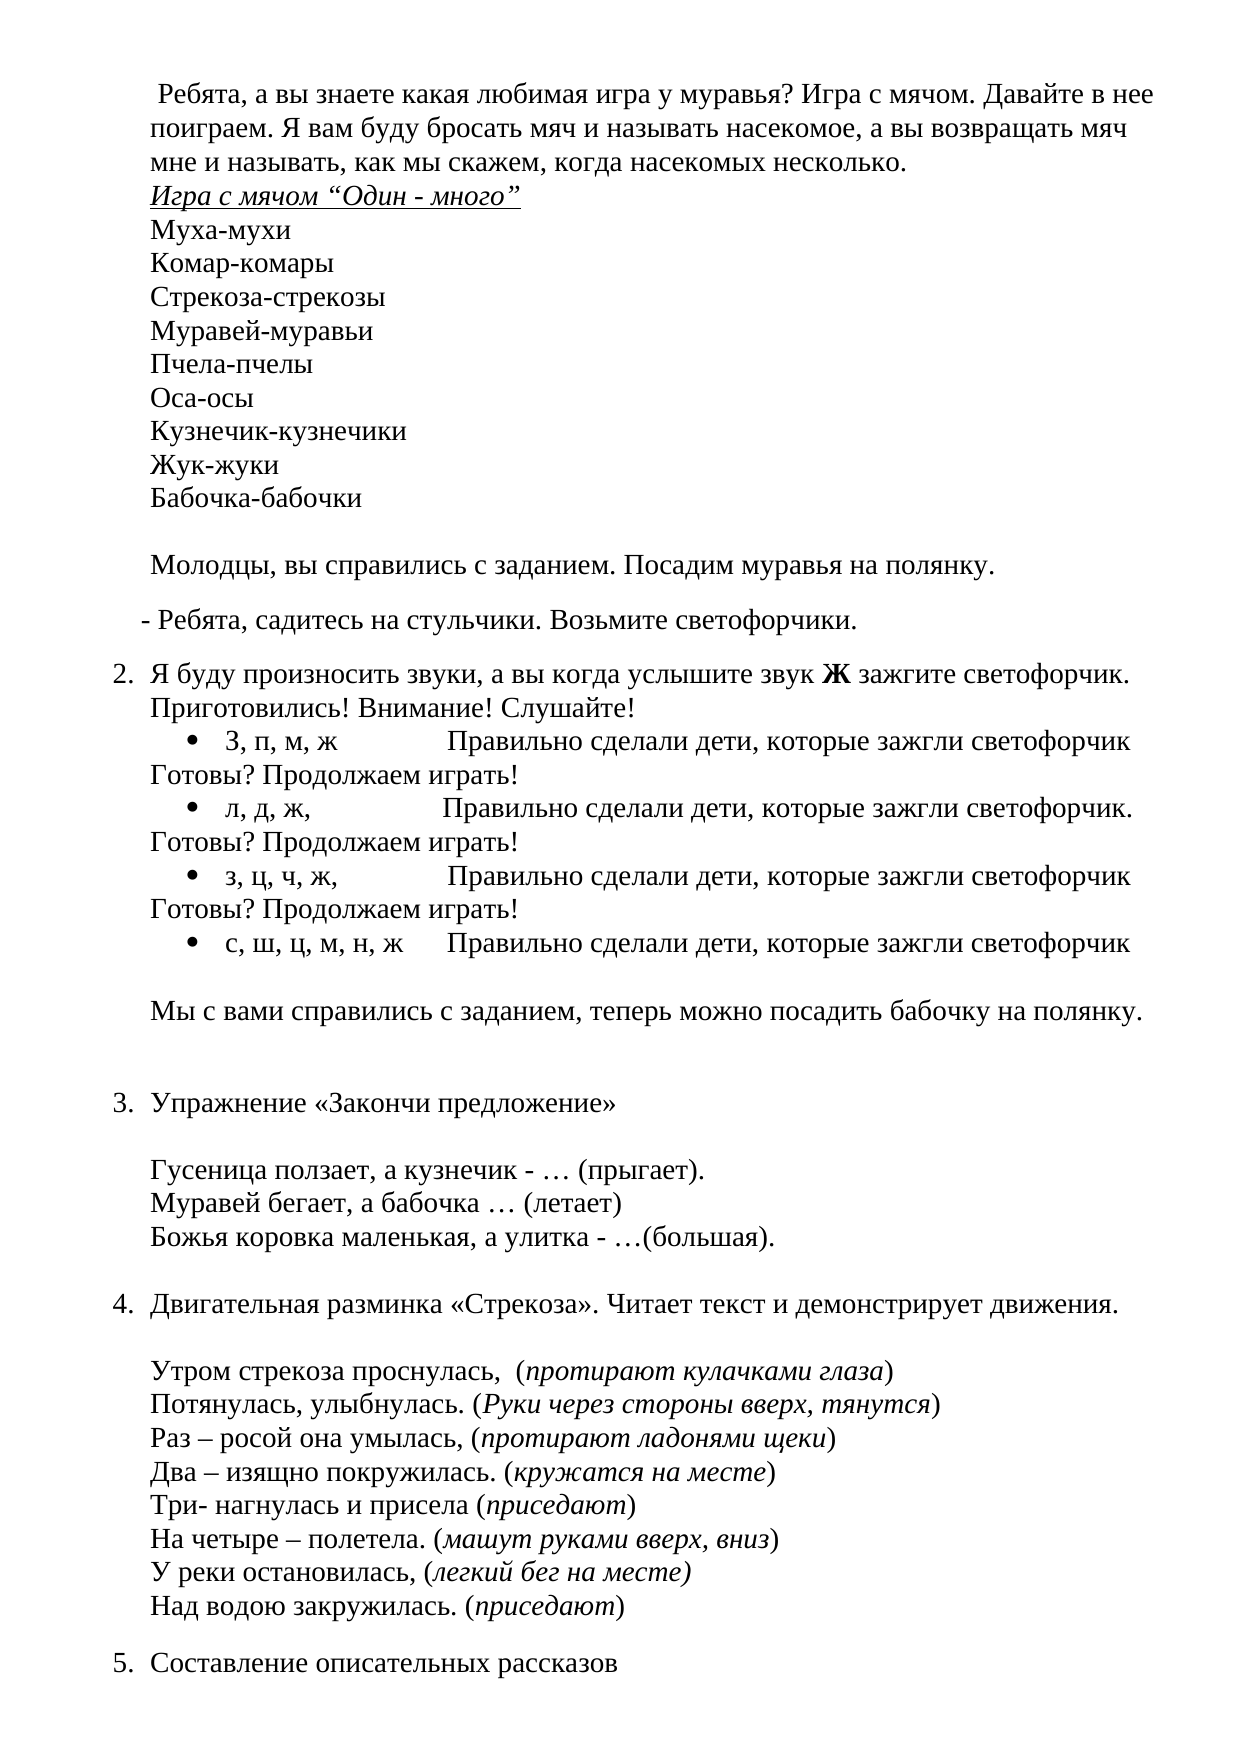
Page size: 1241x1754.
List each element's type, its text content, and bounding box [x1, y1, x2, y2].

list з, ц, ч, ж, Правильно сделали дети, которые зажгли светофорчик [187, 858, 1165, 891]
list Ребята, а вы знаете какая любимая игра у муравья? Игра с мячом. Давайте в нее поиграем. Я вам буду бросать мяч и называть насекомое, а вы возвращать мяч мне и называть, как мы скажем, когда насекомых несколько. [150, 75, 1165, 178]
list Я буду произносить звуки, а вы когда услышите звук Ж зажгите светофорчик. Приготовились! Внимание! Слушайте! [112, 656, 1165, 723]
text Три- нагнулась и присела (приседают) [150, 1487, 1165, 1521]
text На четыре – полетела. (машут руками вверх, вниз) [150, 1521, 1165, 1554]
list Молодцы, вы справились с заданием. Посадим муравья на полянку. [150, 547, 1165, 581]
list З, п, м, ж Правильно сделали дети, которые зажгли светофорчик [187, 723, 1165, 757]
list л, д, ж, Правильно сделали дети, которые зажгли светофорчик. [187, 791, 1165, 824]
list Готовы? Продолжаем играть! [150, 891, 1165, 925]
list Двигательная разминка «Стрекоза». Читает текст и демонстрирует движения. [112, 1286, 1165, 1319]
list Муха-мухи Комар-комары Стрекоза-стрекозы Муравей-муравьи Пчела-пчелы Оса-осы Кузнечик-кузнечики Жук-жуки Бабочка-бабочки [150, 212, 1165, 514]
list с, ш, ц, м, н, ж Правильно сделали дети, которые зажгли светофорчик [187, 925, 1165, 958]
text Раз – росой она умылась, (протирают ладонями щеки) [150, 1420, 1165, 1454]
text Гусеница ползает, а кузнечик - … (прыгает). [150, 1152, 1165, 1185]
text Утром стрекоза проснулась, (протирают кулачками глаза) [150, 1353, 1165, 1387]
list Мы с вами справились с заданием, теперь можно посадить бабочку на полянку. [150, 993, 1165, 1027]
text Муравей бегает, а бабочка … (летает) [150, 1185, 1165, 1219]
text Божья коровка маленькая, а улитка - …(большая). [150, 1219, 1165, 1252]
list Составление описательных рассказов [112, 1645, 1165, 1678]
list Упражнение «Закончи предложение» [112, 1085, 1165, 1118]
text Над водою закружилась. (приседают) [150, 1588, 1165, 1621]
list Готовы? Продолжаем играть! [150, 824, 1165, 858]
text - Ребята, садитесь на стульчики. Возьмите светофорчики. [75, 602, 1165, 635]
list Игра с мячом “Один - много” [150, 178, 1165, 212]
list Готовы? Продолжаем играть! [150, 757, 1165, 791]
text Потянулась, улыбнулась. (Руки через стороны вверх, тянутся) [150, 1387, 1165, 1420]
text У реки остановилась, (легкий бег на месте) [150, 1554, 1165, 1588]
text Два – изящно покружилась. (кружатся на месте) [150, 1454, 1165, 1487]
